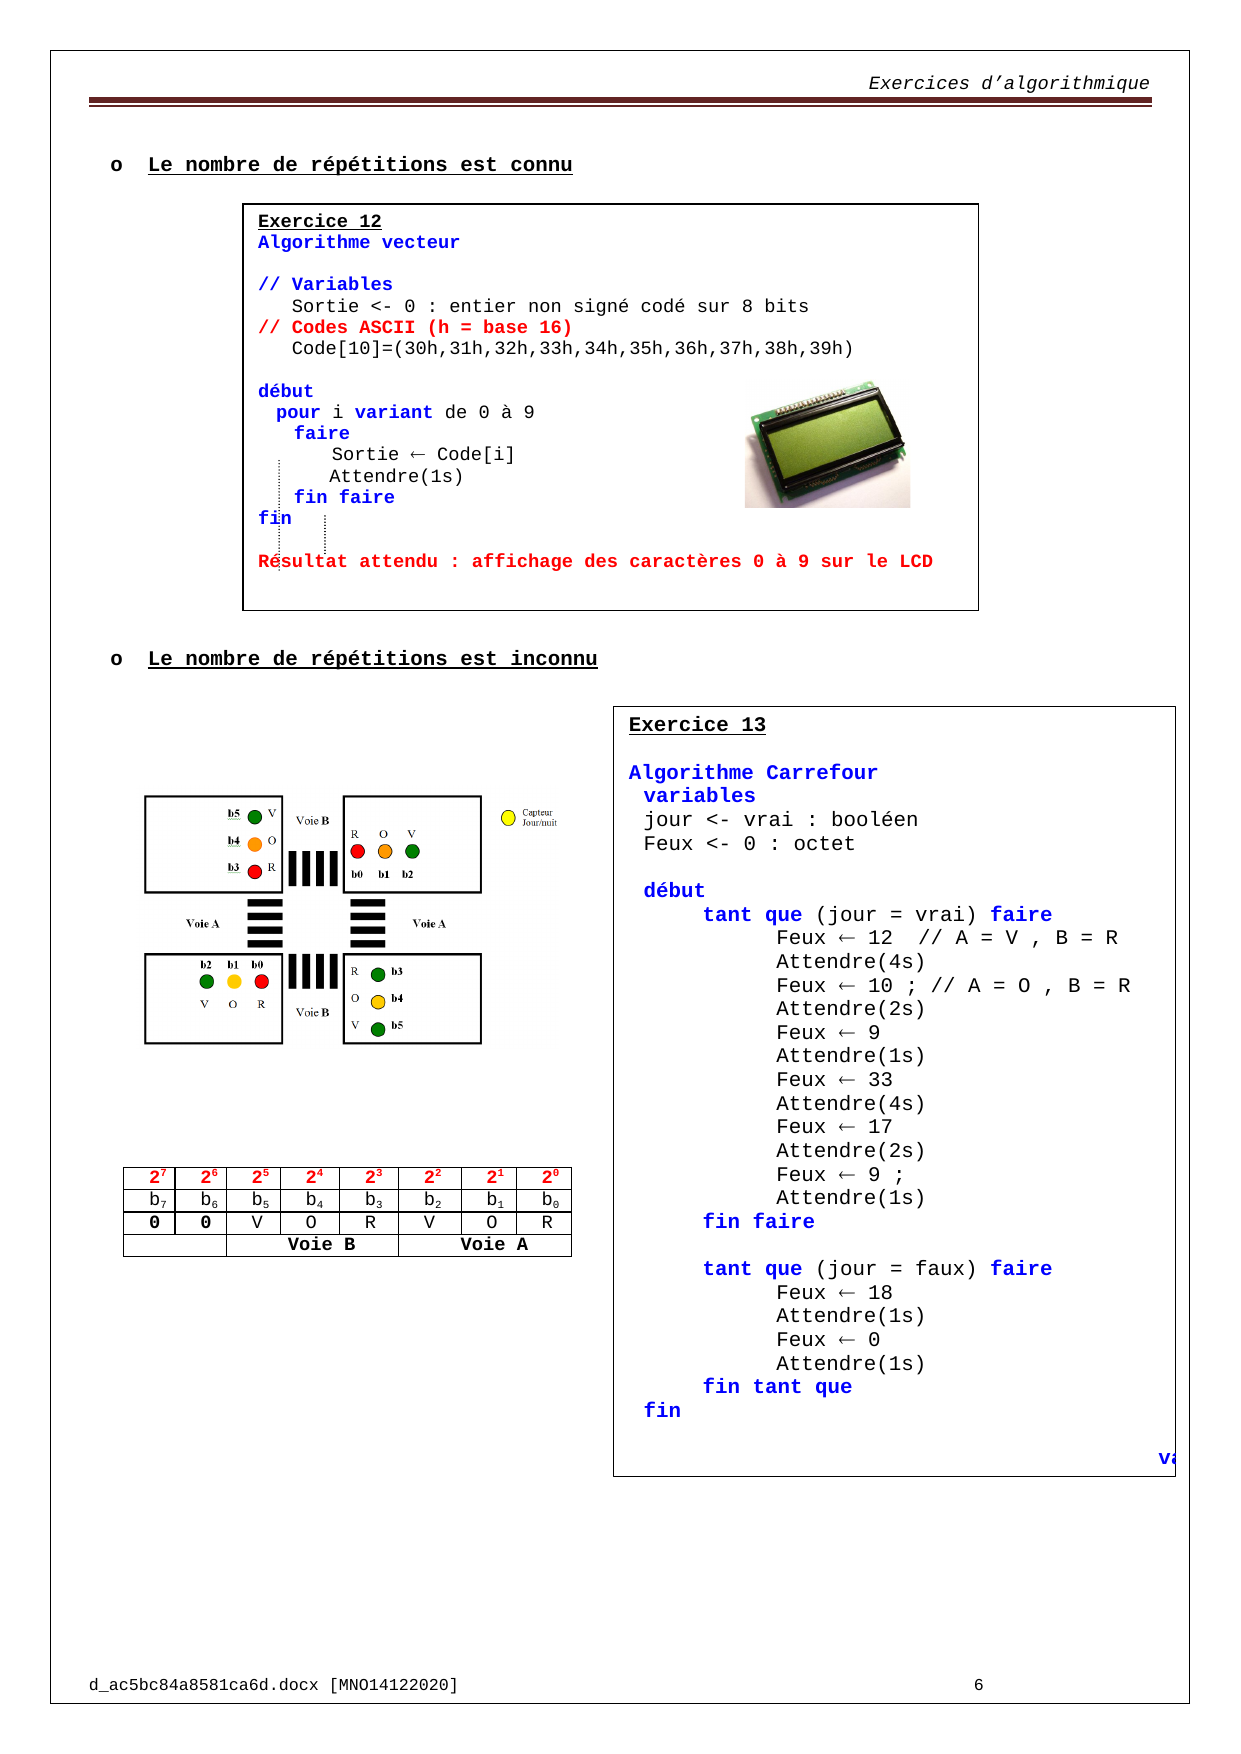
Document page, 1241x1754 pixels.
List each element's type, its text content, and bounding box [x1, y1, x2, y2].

picture [136, 785, 560, 1049]
list Le nombre de répétitions est connu [110, 154, 1152, 178]
picture [744, 379, 911, 508]
list Le nombre de répétitions est inconnu [110, 648, 1152, 671]
